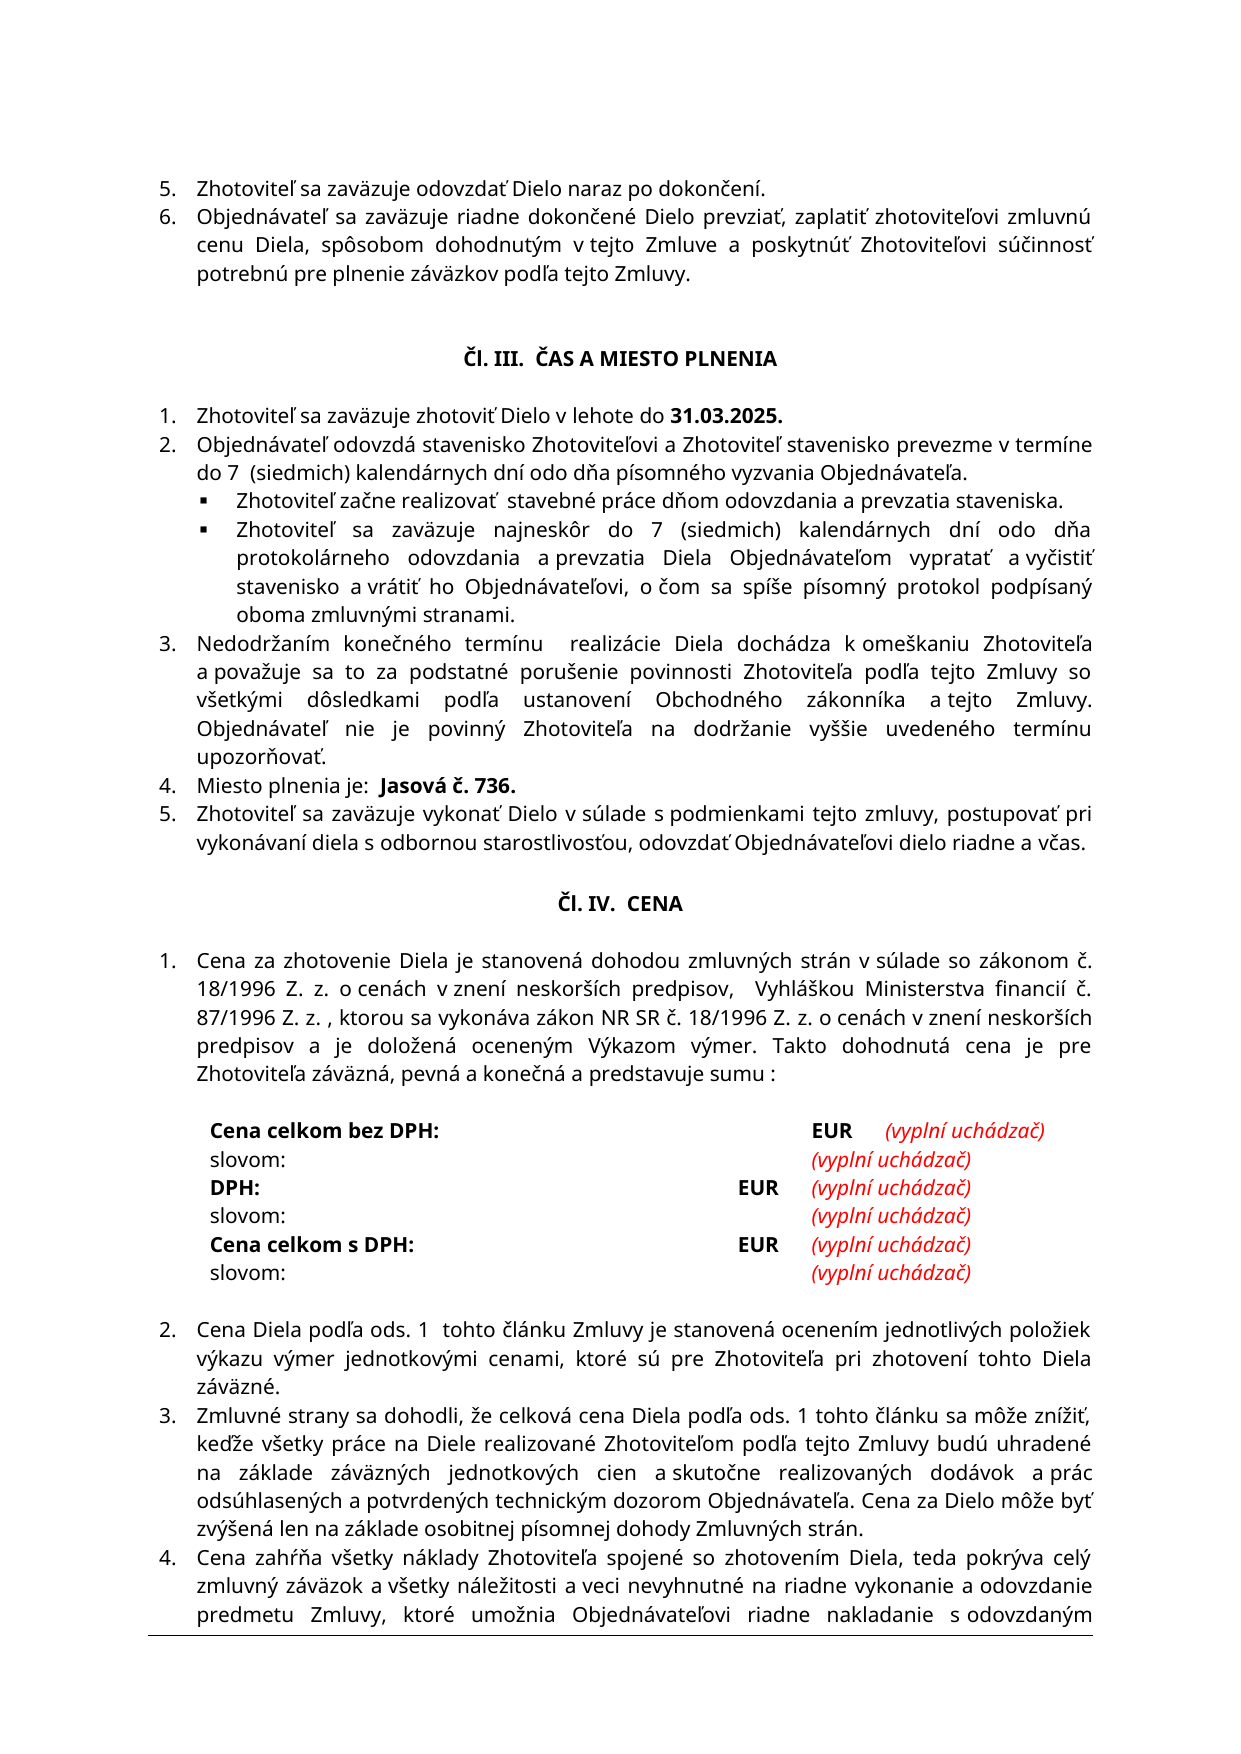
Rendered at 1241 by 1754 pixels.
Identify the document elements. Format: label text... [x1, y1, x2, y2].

list Nedodržaním konečného termínu realizácie Diela dochádza k omeškaniu Zhotoviteľa a považuje sa to za podstatné porušenie povinnosti Zhotoviteľa podľa tejto Zmluvy so všetkými dôsledkami podľa ustanovení Obchodného zákonníka a tejto Zmluvy. Objednávateľ nie je povinný Zhotoviteľa na dodržanie vyššie uvedeného termínu upozorňovať. [159, 629, 1093, 771]
list Miesto plnenia je: Jasová č. 736. [159, 771, 1093, 799]
list Zhotoviteľ začne realizovať stavebné práce dňom odovzdania a prevzatia staveniska. [199, 487, 1093, 515]
list Zhotoviteľ sa zaväzuje vykonať Dielo v súlade s podmienkami tejto zmluvy, postupovať pri vykonávaní diela s odbornou starostlivosťou, odovzdať Objednávateľovi dielo riadne a včas. [159, 799, 1093, 856]
list Zhotoviteľ sa zaväzuje najneskôr do 7 (siedmich) kalendárnych dní odo dňa protokolárneho odovzdania a prevzatia Diela Objednávateľom vypratať a vyčistiť stavenisko a vrátiť ho Objednávateľovi, o čom sa spíše písomný protokol podpísaný oboma zmluvnými stranami. [199, 515, 1093, 629]
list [159, 1543, 1093, 1628]
list Zhotoviteľ sa zaväzuje zhotoviť Dielo v lehote do 31.03.2025. [159, 401, 1093, 430]
text slovom: (vyplní uchádzač) [185, 1258, 1093, 1287]
list Cena Diela podľa ods. 1 tohto článku Zmluvy je stanovená ocenením jednotlivých položiek výkazu výmer jednotkovými cenami, ktoré sú pre Zhotoviteľa pri zhotovení tohto Diela záväzné. [159, 1315, 1093, 1401]
list Zmluvné strany sa dohodli, že celková cena Diela podľa ods. 1 tohto článku sa môže znížiť, keďže všetky práce na Diele realizované Zhotoviteľom podľa tejto Zmluvy budú uhradené na základe záväzných jednotkových cien a skutočne realizovaných dodávok a prác odsúhlasených a potvrdených technickým dozorom Objednávateľa. Cena za Dielo môže byť zvýšená len na základe osobitnej písomnej dohody Zmluvných strán. [159, 1401, 1093, 1543]
list Zhotoviteľ sa zaväzuje odovzdať Dielo naraz po dokončení. [159, 174, 1093, 202]
text Čl. III. ČAS A MIESTO PLNENIA [148, 344, 1093, 373]
text DPH: EUR (vyplní uchádzač) [172, 1173, 1093, 1202]
text Cena celkom s DPH: EUR (vyplní uchádzač) [172, 1230, 1093, 1258]
list Objednávateľ sa zaväzuje riadne dokončené Dielo prevziať, zaplatiť zhotoviteľovi zmluvnú cenu Diela, spôsobom dohodnutým v tejto Zmluve a poskytnúť Zhotoviteľovi súčinnosť potrebnú pre plnenie záväzkov podľa tejto Zmluvy. [159, 202, 1093, 287]
text Cena celkom bez DPH: EUR (vyplní uchádzač) [172, 1116, 1093, 1145]
text slovom: (vyplní uchádzač) [172, 1145, 1093, 1173]
text Čl. IV. CENA [148, 889, 1093, 917]
list Cena za zhotovenie Diela je stanovená dohodou zmluvných strán v súlade so zákonom č. 18/1996 Z. z. o cenách v znení neskorších predpisov, Vyhláškou Ministerstva financií č. 87/1996 Z. z. , ktorou sa vykonáva zákon NR SR č. 18/1996 Z. z. o cenách v znení neskorších predpisov a je doložená oceneným Výkazom výmer. Takto dohodnutá cena je pre Zhotoviteľa záväzná, pevná a konečná a predstavuje sumu : [159, 946, 1093, 1088]
list Objednávateľ odovzdá stavenisko Zhotoviteľovi a Zhotoviteľ stavenisko prevezme v termíne do 7 (siedmich) kalendárnych dní odo dňa písomného vyzvania Objednávateľa. [159, 430, 1093, 487]
text slovom: (vyplní uchádzač) [172, 1202, 1093, 1230]
